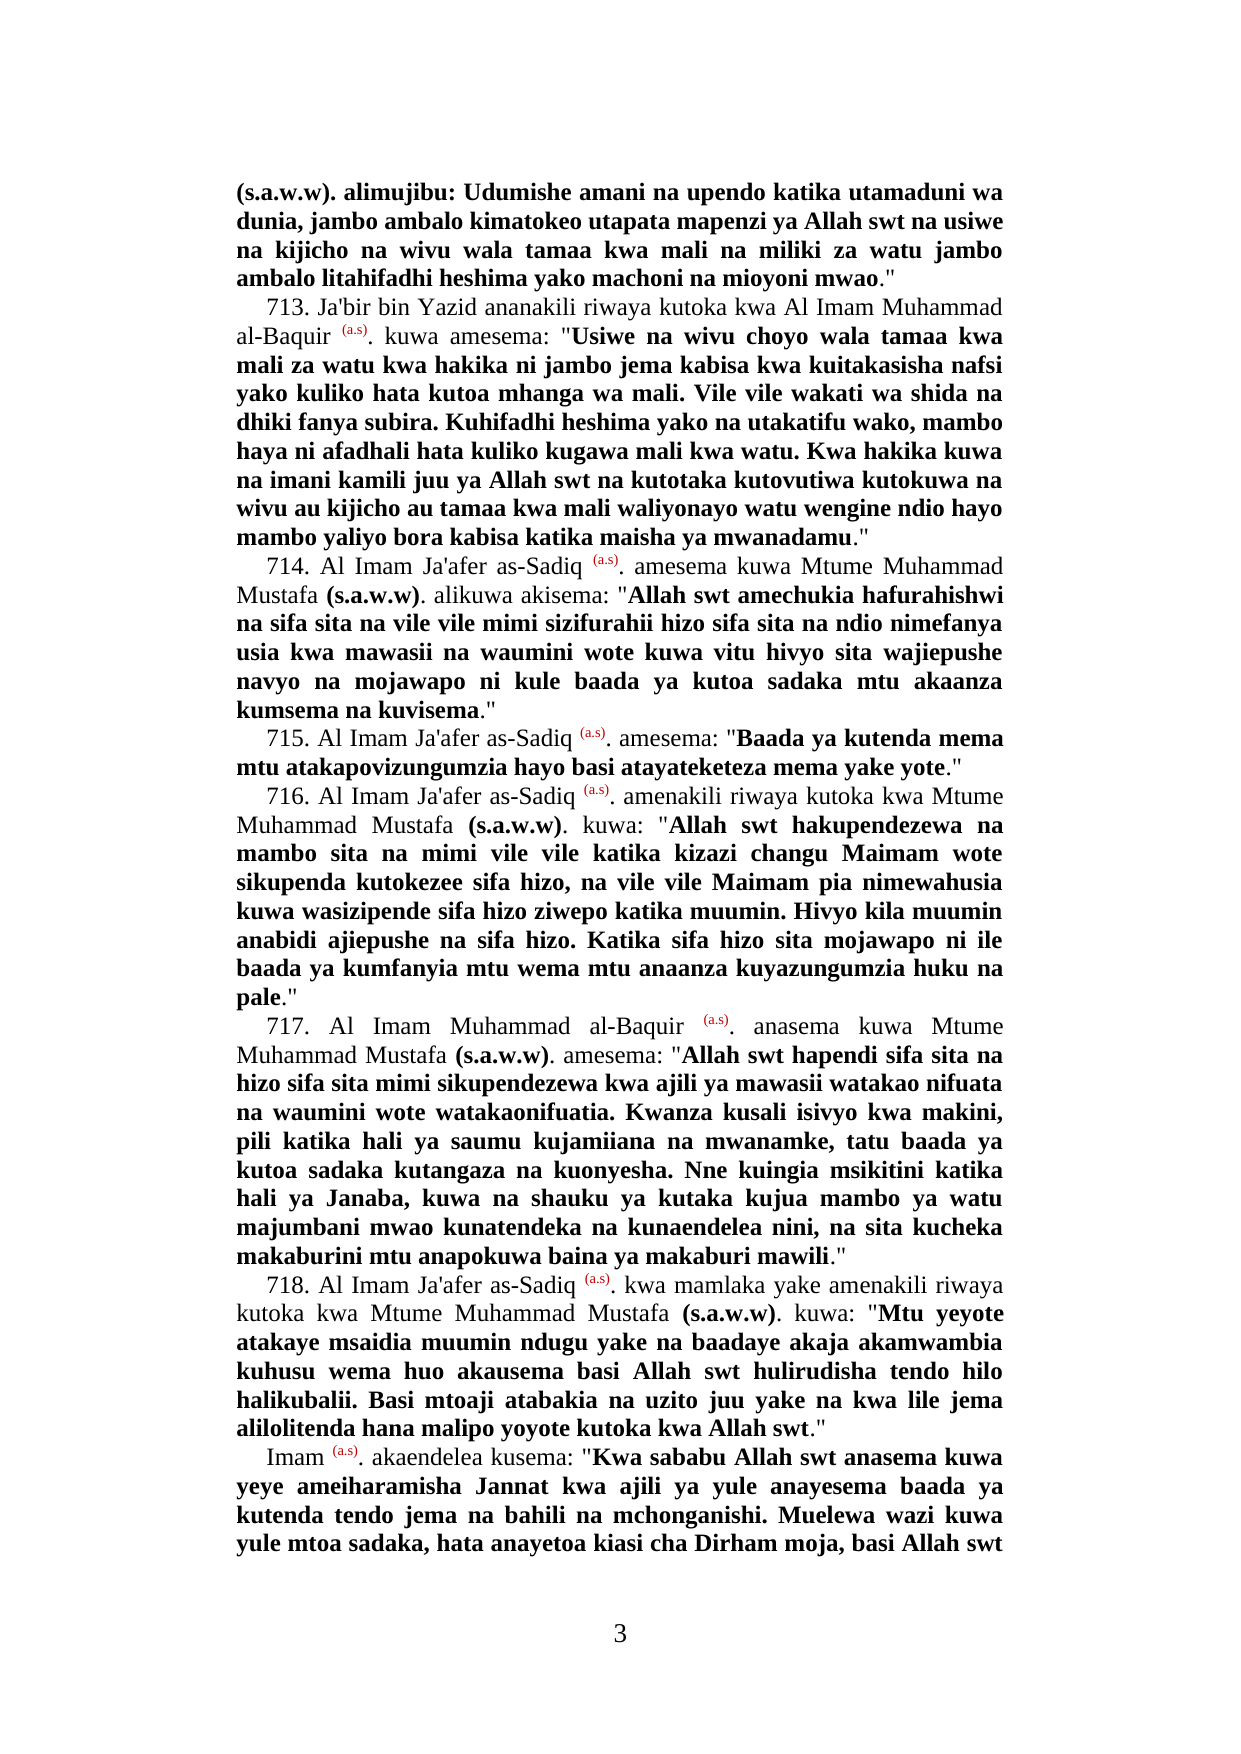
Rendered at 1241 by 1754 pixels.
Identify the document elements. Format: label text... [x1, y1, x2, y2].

text 714. Al Imam Ja'afer as-Sadiq (a.s). amesema kuwa Mtume Muhammad Mustafa (s.a.w.w). alikuwa akisema: "Allah swt amechukia hafurahishwi na sifa sita na vile vile mimi sizifurahii hizo sifa sita na ndio nimefanya usia kwa mawasii na waumini wote kuwa vitu hivyo sita wajiepushe navyo na mojawapo ni kule baada ya kutoa sadaka mtu akaanza kumsema na kuvisema." [236, 551, 1004, 723]
text 716. Al Imam Ja'afer as-Sadiq (a.s). amenakili riwaya kutoka kwa Mtume Muhammad Mustafa (s.a.w.w). kuwa: "Allah swt hakupendezewa na mambo sita na mimi vile vile katika kizazi changu Maimam wote sikupenda kutokezee sifa hizo, na vile vile Maimam pia nimewahusia kuwa wasizipende sifa hizo ziwepo katika muumin. Hivyo kila muumin anabidi ajiepushe na sifa hizo. Katika sifa hizo sita mojawapo ni ile baada ya kumfanyia mtu wema mtu anaanza kuyazungumzia huku na pale." [236, 781, 1004, 1011]
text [236, 177, 1004, 292]
text 718. Al Imam Ja'afer as-Sadiq (a.s). kwa mamlaka yake amenakili riwaya kutoka kwa Mtume Muhammad Mustafa (s.a.w.w). kuwa: "Mtu yeyote atakaye msaidia muumin ndugu yake na baadaye akaja akamwambia kuhusu wema huo akausema basi Allah swt hulirudisha tendo hilo halikubalii. Basi mtoaji atabakia na uzito juu yake na kwa lile jema alilolitenda hana malipo yoyote kutoka kwa Allah swt." [236, 1270, 1004, 1442]
text 713. Ja'bir bin Yazid ananakili riwaya kutoka kwa Al Imam Muhammad al-Baquir (a.s). kuwa amesema: "Usiwe na wivu choyo wala tamaa kwa mali za watu kwa hakika ni jambo jema kabisa kwa kuitakasisha nafsi yako kuliko hata kutoa mhanga wa mali. Vile vile wakati wa shida na dhiki fanya subira. Kuhifadhi heshima yako na utakatifu wako, mambo haya ni afadhali hata kuliko kugawa mali kwa watu. Kwa hakika kuwa na imani kamili juu ya Allah swt na kutotaka kutovutiwa kutokuwa na wivu au kijicho au tamaa kwa mali waliyonayo watu wengine ndio hayo mambo yaliyo bora kabisa katika maisha ya mwanadamu." [236, 292, 1004, 551]
text 715. Al Imam Ja'afer as-Sadiq (a.s). amesema: "Baada ya kutenda mema mtu atakapovizungumzia hayo basi atayateketeza mema yake yote." [236, 723, 1004, 781]
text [236, 1442, 1004, 1557]
text 717. Al Imam Muhammad al-Baquir (a.s). anasema kuwa Mtume Muhammad Mustafa (s.a.w.w). amesema: "Allah swt hapendi sifa sita na hizo sifa sita mimi sikupendezewa kwa ajili ya mawasii watakao nifuata na waumini wote watakaonifuatia. Kwanza kusali isivyo kwa makini, pili katika hali ya saumu kujamiiana na mwanamke, tatu baada ya kutoa sadaka kutangaza na kuonyesha. Nne kuingia msikitini katika hali ya Janaba, kuwa na shauku ya kutaka kujua mambo ya watu majumbani mwao kunatendeka na kunaendelea nini, na sita kucheka makaburini mtu anapokuwa baina ya makaburi mawili." [236, 1011, 1004, 1270]
